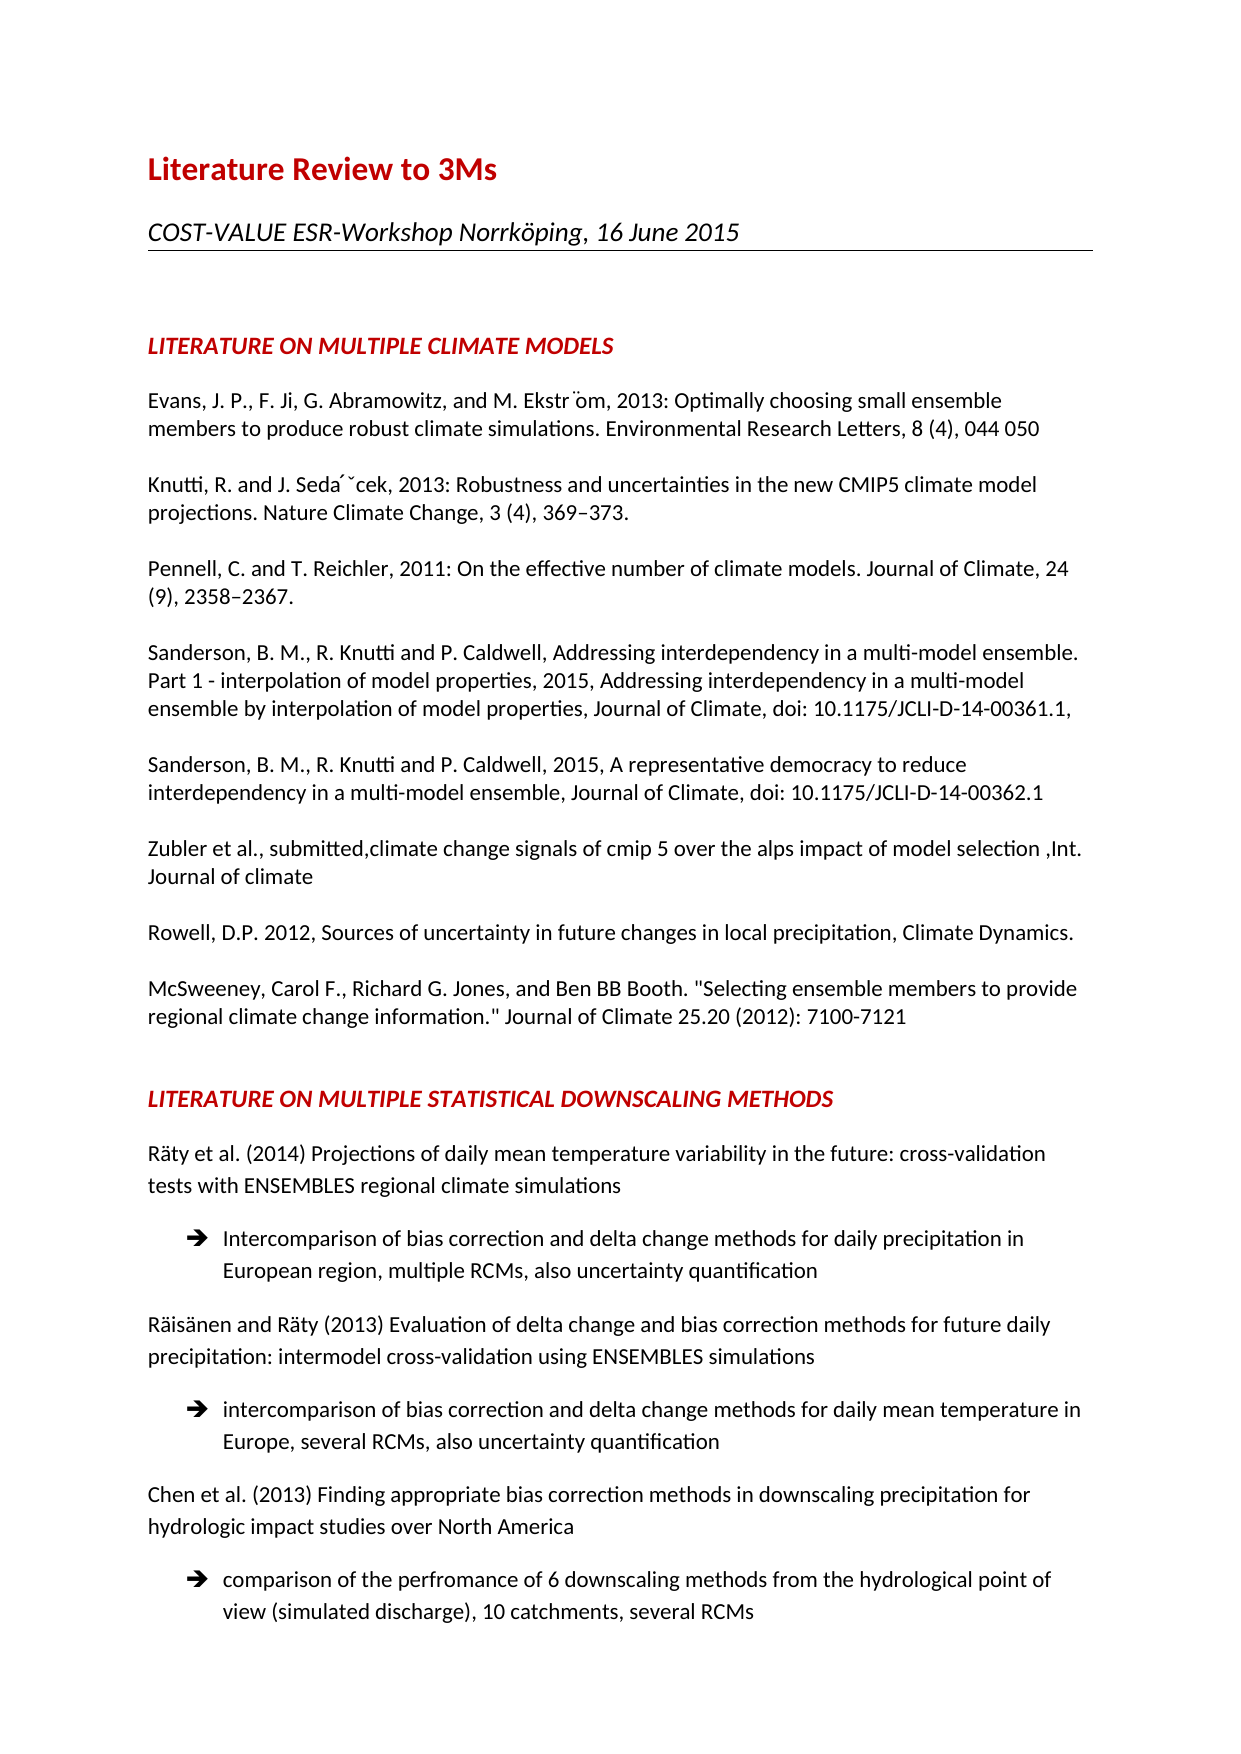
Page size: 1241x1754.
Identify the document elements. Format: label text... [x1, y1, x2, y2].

text Literature Review to 3Ms [148, 148, 1093, 188]
text Knutti, R. and J. Seda ́ˇcek, 2013: Robustness and uncertainties in the new CMIP5 climate model projections. Nature Climate Change, 3 (4), 369–373. [148, 470, 1093, 526]
text LITERATURE ON MULTIPLE CLIMATE MODELS [148, 330, 1093, 361]
list comparison of the perfromance of 6 downscaling methods from the hydrological point of view (simulated discharge), 10 catchments, several RCMs [185, 1565, 1093, 1626]
text Pennell, C. and T. Reichler, 2011: On the effective number of climate models. Journal of Climate, 24 (9), 2358–2367. [148, 554, 1093, 610]
text LITERATURE ON MULTIPLE STATISTICAL DOWNSCALING METHODS [148, 1083, 1093, 1114]
list Intercomparison of bias correction and delta change methods for daily precipitation in European region, multiple RCMs, also uncertainty quantification [185, 1224, 1093, 1285]
text COST-VALUE ESR-Workshop Norrköping, 16 June 2015 [148, 215, 1093, 250]
text Evans, J. P., F. Ji, G. Abramowitz, and M. Ekstr ̈om, 2013: Optimally choosing small ensemble members to produce robust climate simulations. Environmental Research Letters, 8 (4), 044 050 [148, 386, 1093, 442]
text Sanderson, B. M., R. Knutti and P. Caldwell, Addressing interdependency in a multi-model ensemble. Part 1 - interpolation of model properties, 2015, Addressing interdependency in a multi-model ensemble by interpolation of model properties, Journal of Climate, doi: 10.1175/JCLI-D-14-00361.1, [148, 638, 1093, 722]
text Chen et al. (2013) Finding appropriate bias correction methods in downscaling precipitation for hydrologic impact studies over North America [148, 1480, 1093, 1540]
text Räisänen and Räty (2013) Evaluation of delta change and bias correction methods for future daily precipitation: intermodel cross-validation using ENSEMBLES simulations [148, 1310, 1093, 1370]
text Zubler et al., submitted,climate change signals of cmip 5 over the alps impact of model selection ,Int. Journal of climate [148, 834, 1093, 890]
text Räty et al. (2014) Projections of daily mean temperature variability in the future: cross-validation tests with ENSEMBLES regional climate simulations [148, 1139, 1093, 1199]
text McSweeney, Carol F., Richard G. Jones, and Ben BB Booth. "Selecting ensemble members to provide regional climate change information." Journal of Climate 25.20 (2012): 7100-7121 [148, 974, 1093, 1030]
text Sanderson, B. M., R. Knutti and P. Caldwell, 2015, A representative democracy to reduce interdependency in a multi-model ensemble, Journal of Climate, doi: 10.1175/JCLI-D-14-00362.1 [148, 750, 1093, 806]
text Rowell, D.P. 2012, Sources of uncertainty in future changes in local precipitation, Climate Dynamics. [148, 918, 1093, 946]
list intercomparison of bias correction and delta change methods for daily mean temperature in Europe, several RCMs, also uncertainty quantification [185, 1395, 1093, 1455]
